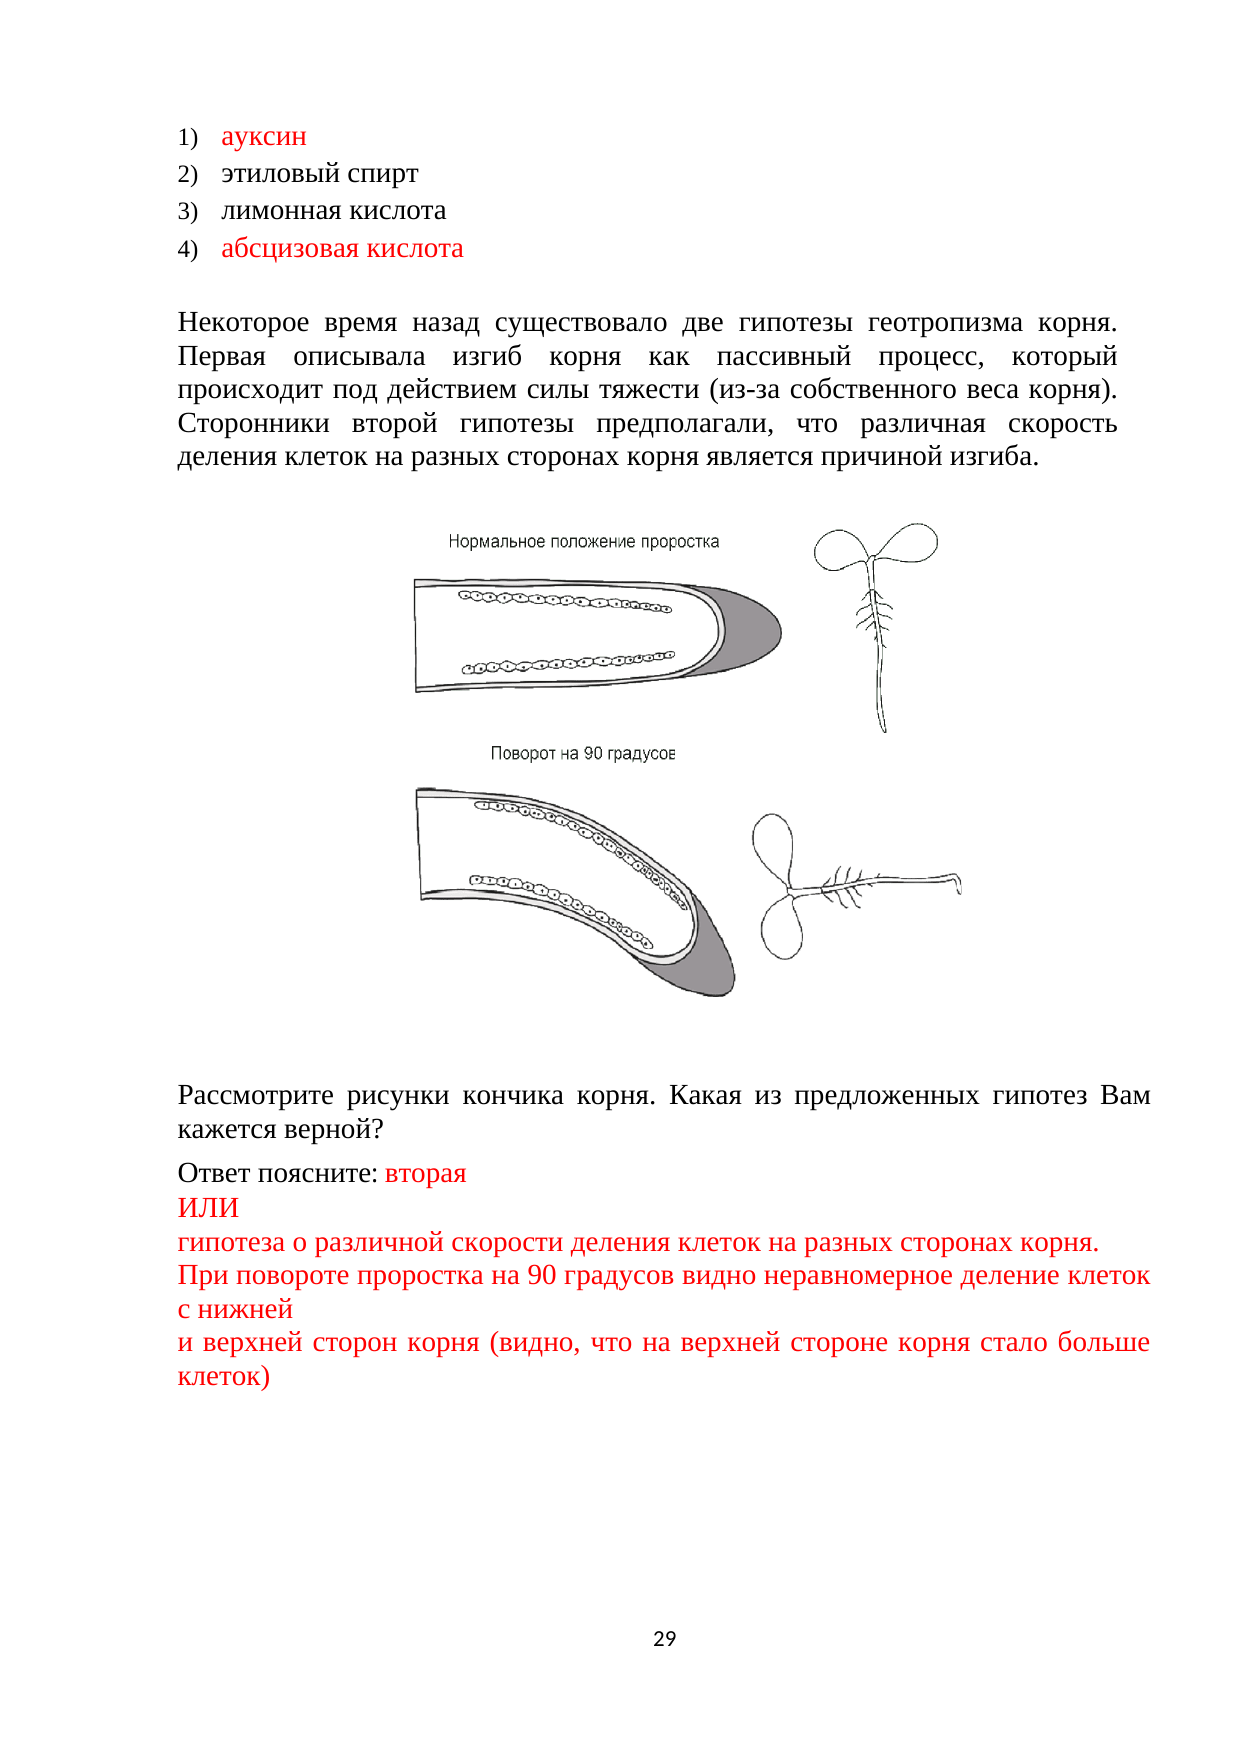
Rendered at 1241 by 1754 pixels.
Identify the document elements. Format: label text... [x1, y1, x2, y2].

list лимонная кислота [177, 192, 1152, 226]
text Ответ поясните: вторая [177, 1156, 1152, 1190]
picture [813, 522, 938, 733]
text гипотеза о различной скорости деления клеток на разных сторонах корня. [177, 1224, 1152, 1257]
picture [413, 578, 782, 693]
picture [449, 533, 719, 551]
picture [492, 745, 675, 763]
list ауксин [177, 118, 1152, 152]
list абсцизовая кислота [177, 230, 1152, 263]
text Рассмотрите рисунки кончика корня. Какая из предложенных гипотез Вам кажется верной? [177, 1077, 1152, 1144]
list этиловый спирт [177, 155, 1152, 189]
text и верхней сторон корня (видно, что на верхней стороне корня стало больше клеток) [177, 1324, 1152, 1391]
text ИЛИ [177, 1190, 1152, 1224]
text Некоторое время назад существовало две гипотезы геотропизма корня. Первая описывала изгиб корня как пассивный процесс, который происходит под действием силы тяжести (из-за собственного веса корня). Сторонники второй гипотезы предполагали, что различная скорость деления клеток на разных сторонах корня является причиной изгиба. [177, 304, 1119, 472]
picture [415, 787, 962, 997]
text При повороте проростка на 90 градусов видно неравномерное деление клеток с нижней [177, 1257, 1152, 1324]
